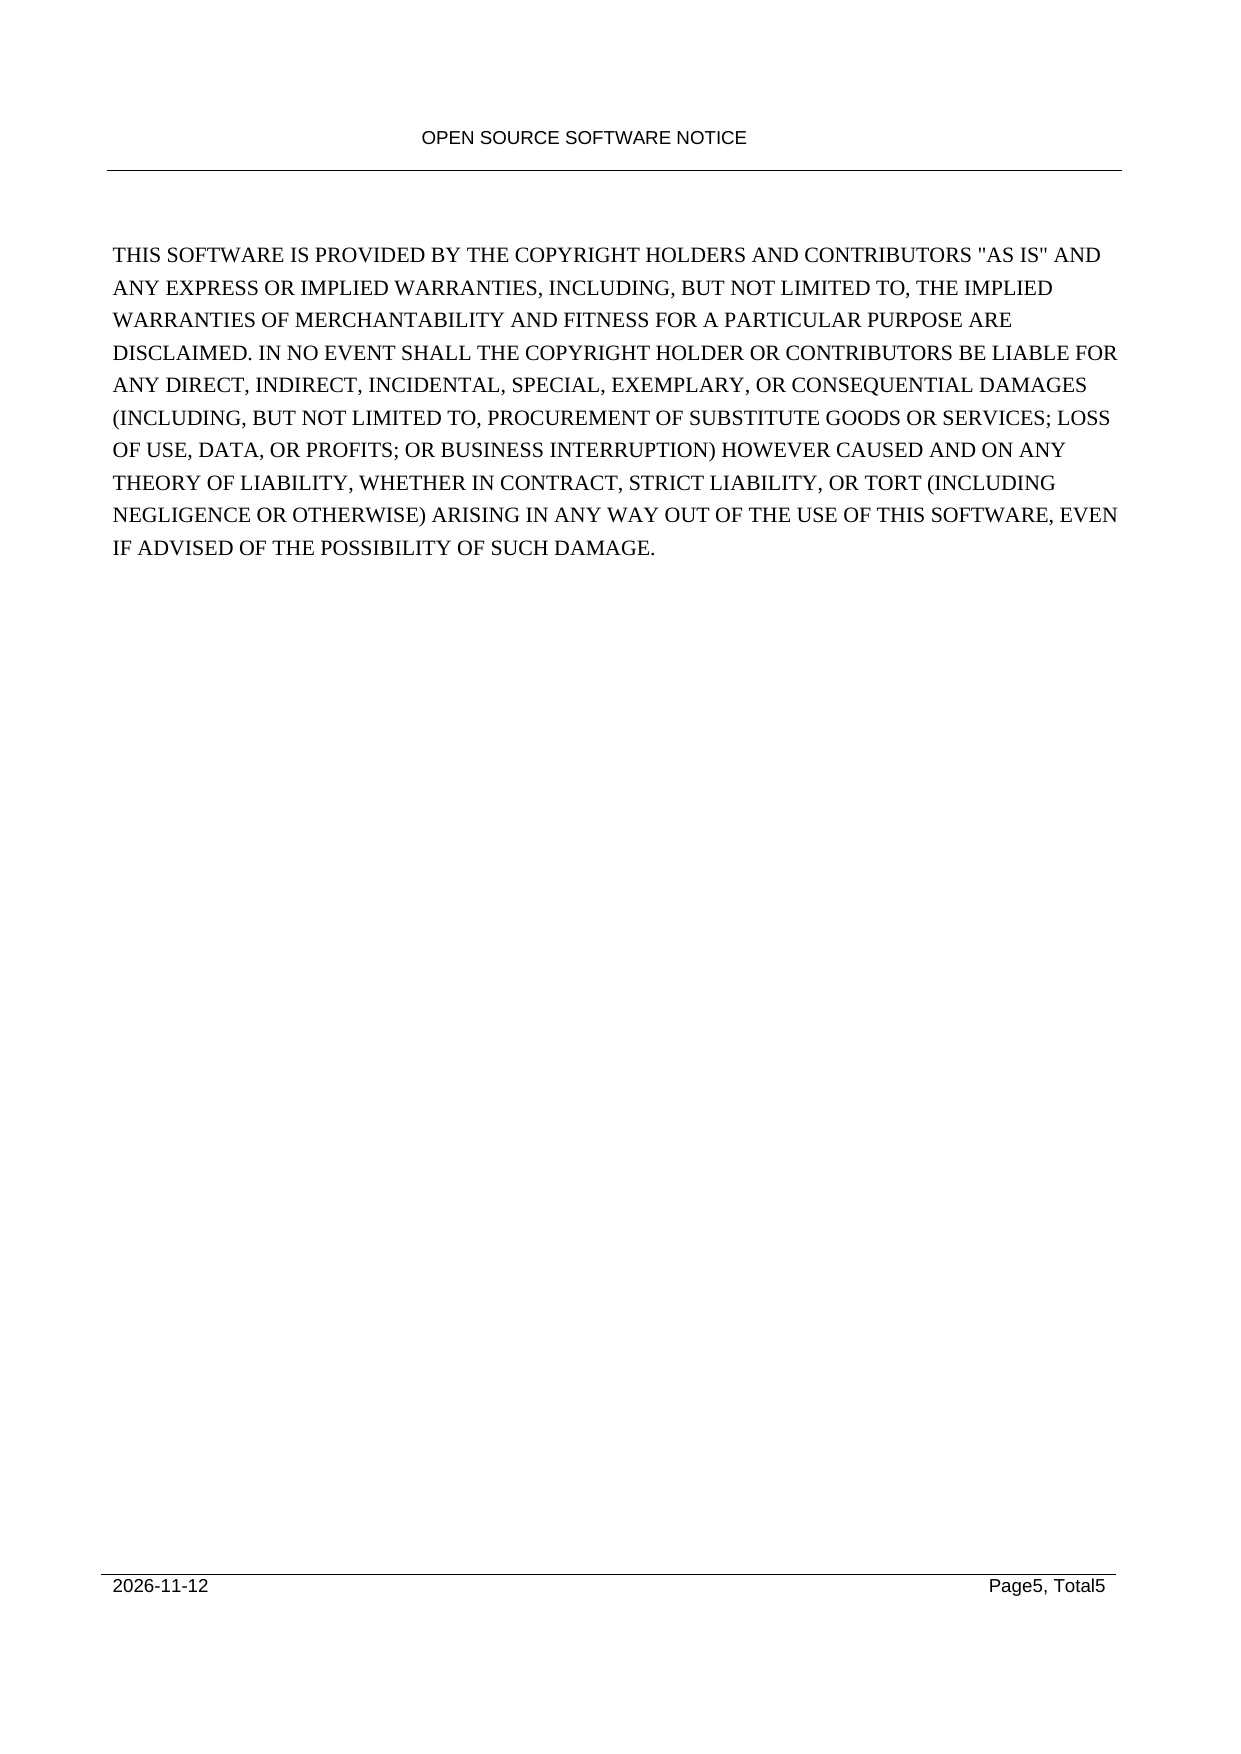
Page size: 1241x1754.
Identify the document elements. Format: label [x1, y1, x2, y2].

text [112, 206, 1128, 596]
